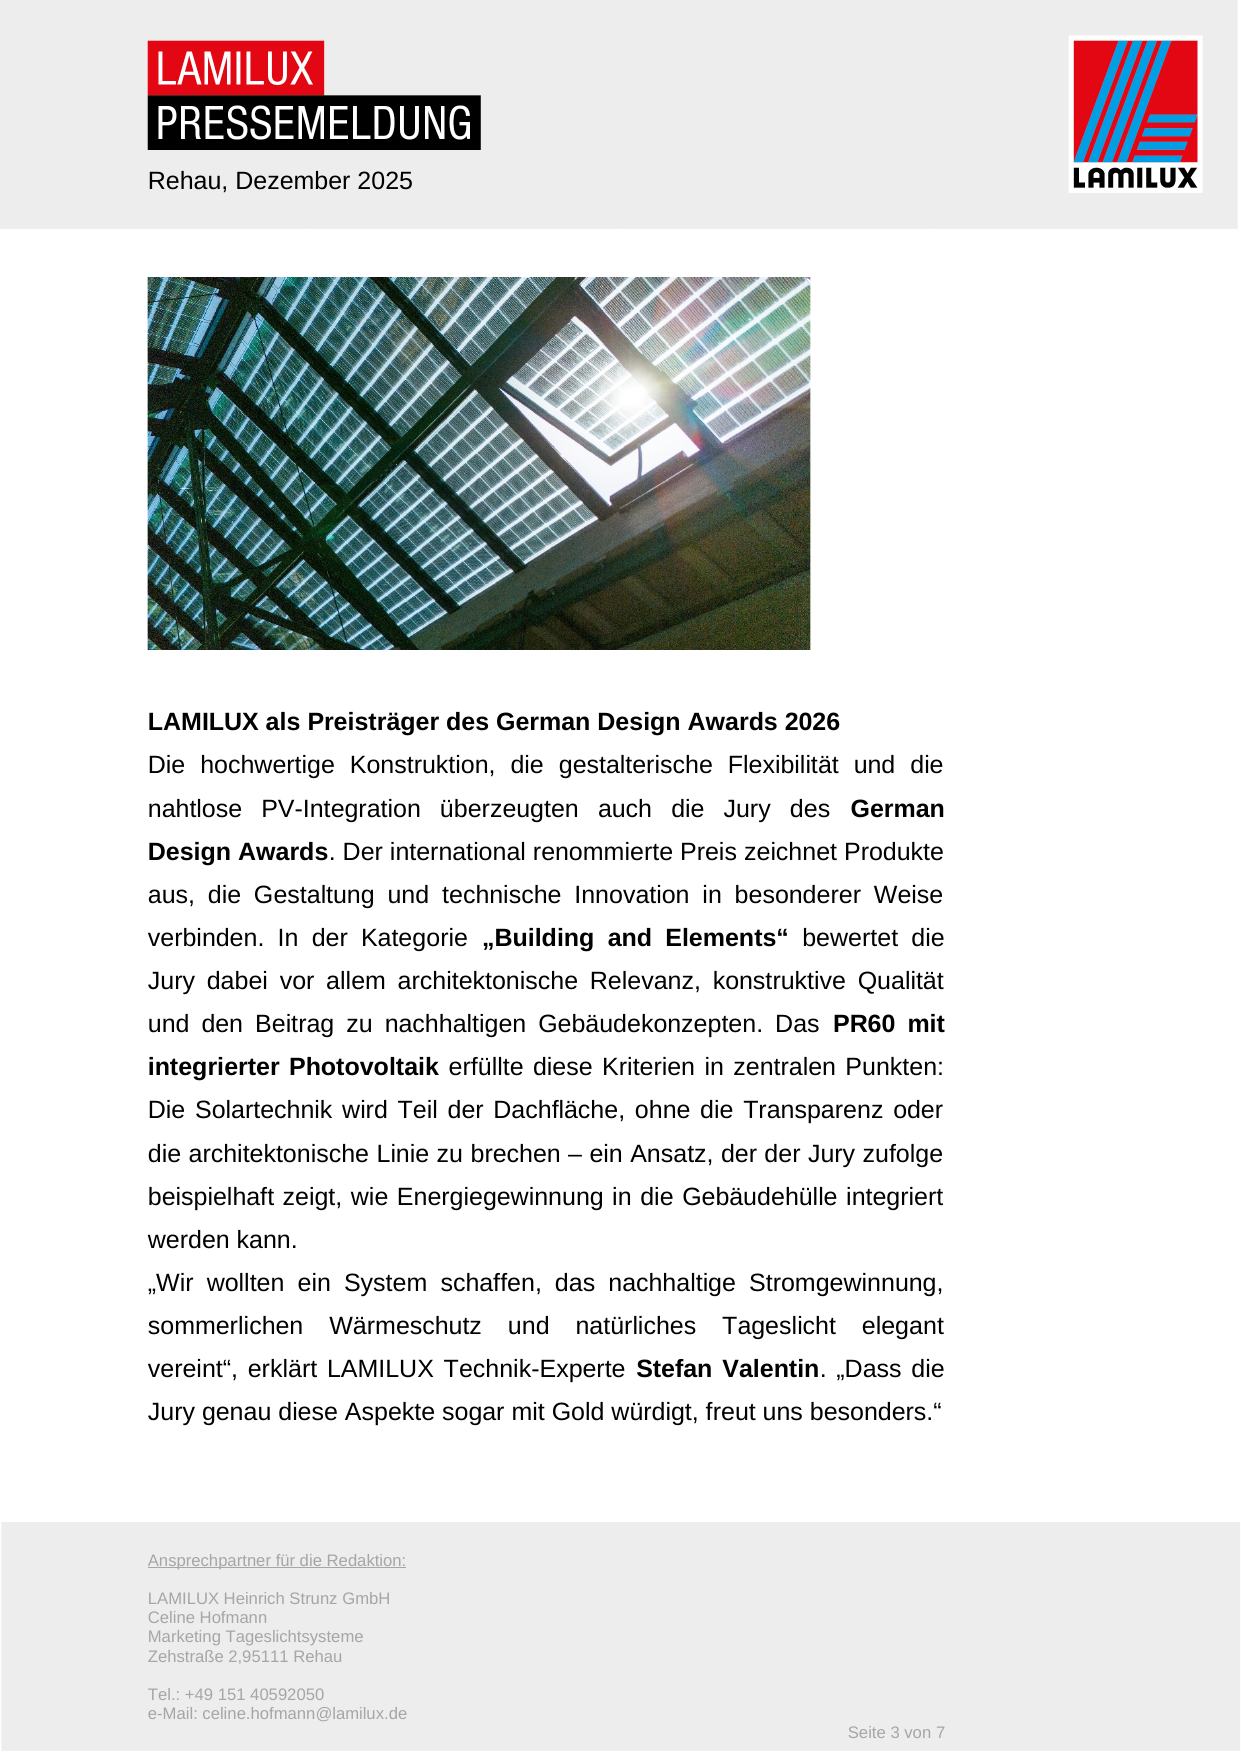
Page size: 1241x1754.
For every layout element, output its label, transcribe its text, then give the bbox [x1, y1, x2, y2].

picture [147, 277, 811, 650]
text Die hochwertige Konstruktion, die gestalterische Flexibilität und die nahtlose PV-Integration überzeugten auch die Jury des German Design Awards. Der international renommierte Preis zeichnet Produkte aus, die Gestaltung und technische Innovation in besonderer Weise verbinden. In der Kategorie „Building and Elements“ bewertet die Jury dabei vor allem architektonische Relevanz, konstruktive Qualität und den Beitrag zu nachhaltigen Gebäudekonzepten. Das PR60 mit integrierter Photovoltaik erfüllte diese Kriterien in zentralen Punkten: Die Solartechnik wird Teil der Dachfläche, ohne die Transparenz oder die architektonische Linie zu brechen – ein Ansatz, der der Jury zufolge beispielhaft zeigt, wie Energiegewinnung in die Gebäudehülle integriert werden kann. [148, 751, 945, 1254]
picture [1, 1522, 1241, 1751]
text LAMILUX als Preisträger des German Design Awards 2026 [148, 707, 945, 736]
text „Wir wollten ein System schaffen, das nachhaltige Stromgewinnung, sommerlichen Wärmeschutz und natürliches Tageslicht elegant vereint“, erklärt LAMILUX Technik-Experte Stefan Valentin. „Dass die Jury genau diese Aspekte sogar mit Gold würdigt, freut uns besonders.“ [148, 1268, 945, 1426]
picture [0, 0, 1238, 229]
